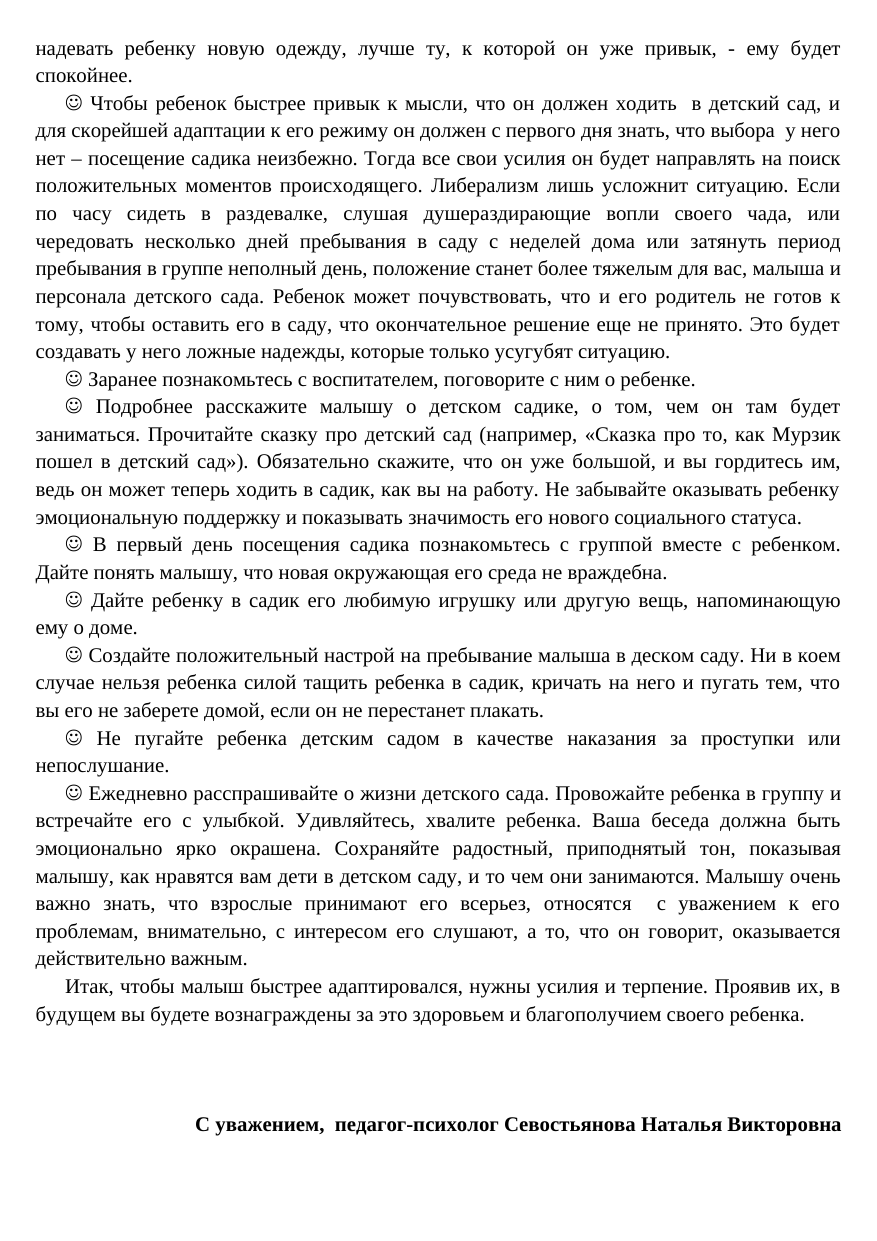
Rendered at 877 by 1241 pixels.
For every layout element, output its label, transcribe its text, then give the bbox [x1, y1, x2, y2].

text Дайте ребенку в садик его любимую игрушку или другую вещь, напоминающую ему о доме. [35, 587, 842, 639]
text С уважением, педагог-психолог Севостьянова Наталья Викторовна [35, 1112, 842, 1136]
text Подробнее расскажите малышу о детском садике, о том, чем он там будет заниматься. Прочитайте сказку про детский сад (например, «Сказка про то, как Мурзик пошел в детский сад»). Обязательно скажите, что он уже большой, и вы гордитесь им, ведь он может теперь ходить в садик, как вы на работу. Не забывайте оказывать ребенку эмоциональную поддержку и показывать значимость его нового социального статуса. [35, 394, 842, 529]
text Итак, чтобы малыш быстрее адаптировался, нужны усилия и терпение. Проявив их, в будущем вы будете вознаграждены за это здоровьем и благополучием своего ребенка. [35, 974, 842, 1026]
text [35, 35, 842, 87]
text Создайте положительный настрой на пребывание малыша в деском саду. Ни в коем случае нельзя ребенка силой тащить ребенка в садик, кричать на него и пугать тем, что вы его не заберете домой, если он не перестанет плакать. [35, 643, 842, 722]
text Чтобы ребенок быстрее привык к мысли, что он должен ходить в детский сад, и для скорейшей адаптации к его режиму он должен с первого дня знать, что выбора у него нет – посещение садика неизбежно. Тогда все свои усилия он будет направлять на поиск положительных моментов происходящего. Либерализм лишь усложнит ситуацию. Если по часу сидеть в раздевалке, слушая душераздирающие вопли своего чада, или чередовать несколько дней пребывания в саду с неделей дома или затянуть период пребывания в группе неполный день, положение станет более тяжелым для вас, малыша и персонала детского сада. Ребенок может почувствовать, что и его родитель не готов к тому, чтобы оставить его в саду, что окончательное решение еще не принято. Это будет создавать у него ложные надежды, которые только усугубят ситуацию. [35, 91, 842, 363]
text В первый день посещения садика познакомьтесь с группой вместе с ребенком. Дайте понять малышу, что новая окружающая его среда не враждебна. [35, 532, 842, 584]
text Ежедневно расспрашивайте о жизни детского сада. Провожайте ребенка в группу и встречайте его с улыбкой. Удивляйтесь, хвалите ребенка. Ваша беседа должна быть эмоционально ярко окрашена. Сохраняйте радостный, приподнятый тон, показывая малышу, как нравятся вам дети в детском саду, и то чем они занимаются. Малышу очень важно знать, что взрослые принимают его всерьез, относятся с уважением к его проблемам, внимательно, с интересом его слушают, а то, что он говорит, оказывается действительно важным. [35, 781, 842, 970]
text Заранее познакомьтесь с воспитателем, поговорите с ним о ребенке. [35, 367, 842, 391]
text Не пугайте ребенка детским садом в качестве наказания за проступки или непослушание. [35, 726, 842, 777]
